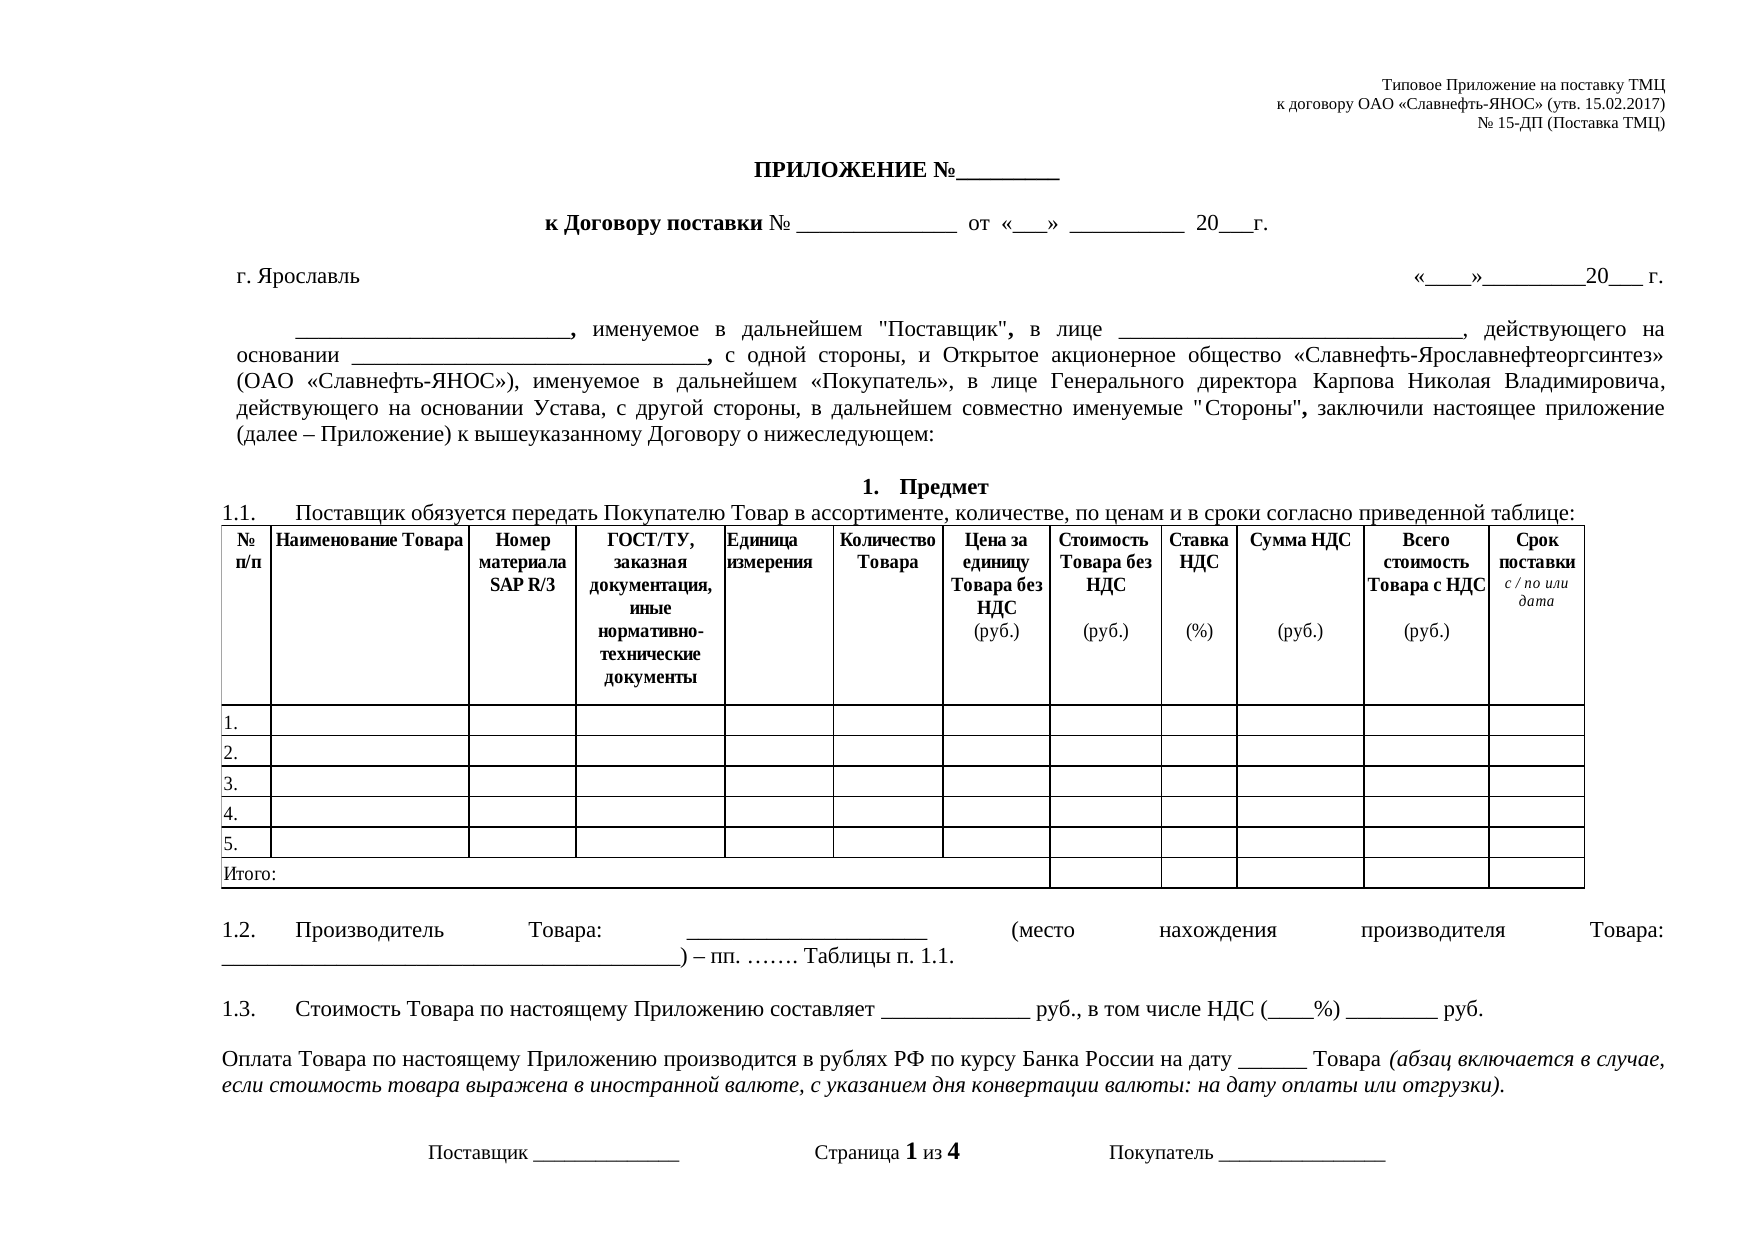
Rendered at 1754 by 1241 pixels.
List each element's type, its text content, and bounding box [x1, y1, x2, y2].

text 1.2. [222, 916, 1665, 968]
list Предмет [185, 473, 1665, 499]
text г. Ярославль «»20 г. [236, 262, 1665, 288]
text 1.3. Стоимость Товара по настоящему Приложению составляет [222, 995, 1665, 1021]
text ПРИЛОЖЕНИЕ № [148, 157, 1665, 183]
text 1.1. Поставщик обязуется передать Покупателю Товар в ассортименте, количестве, по ценам и в сроки согласно приведенной таблице: [222, 499, 1665, 526]
text , именуемое в дальнейшем "Поставщик", в лице , действующего на основании , с одной стороны, и Открытое акционерное общество «Славнефть-Ярославнефтеоргсинтез» (ОАО «Славнефть-ЯНОС»), именуемое в дальнейшем «Покупатель», в лице Генерального директора , действующего на основании Устава, с другой стороны, в дальнейшем совместно именуемые "Cтороны", заключили настоящее приложение (далее – Приложение) к вышеуказанному Договору о нижеследующем: [236, 315, 1665, 446]
text к Договору поставки № от «» 20г. [148, 209, 1665, 236]
